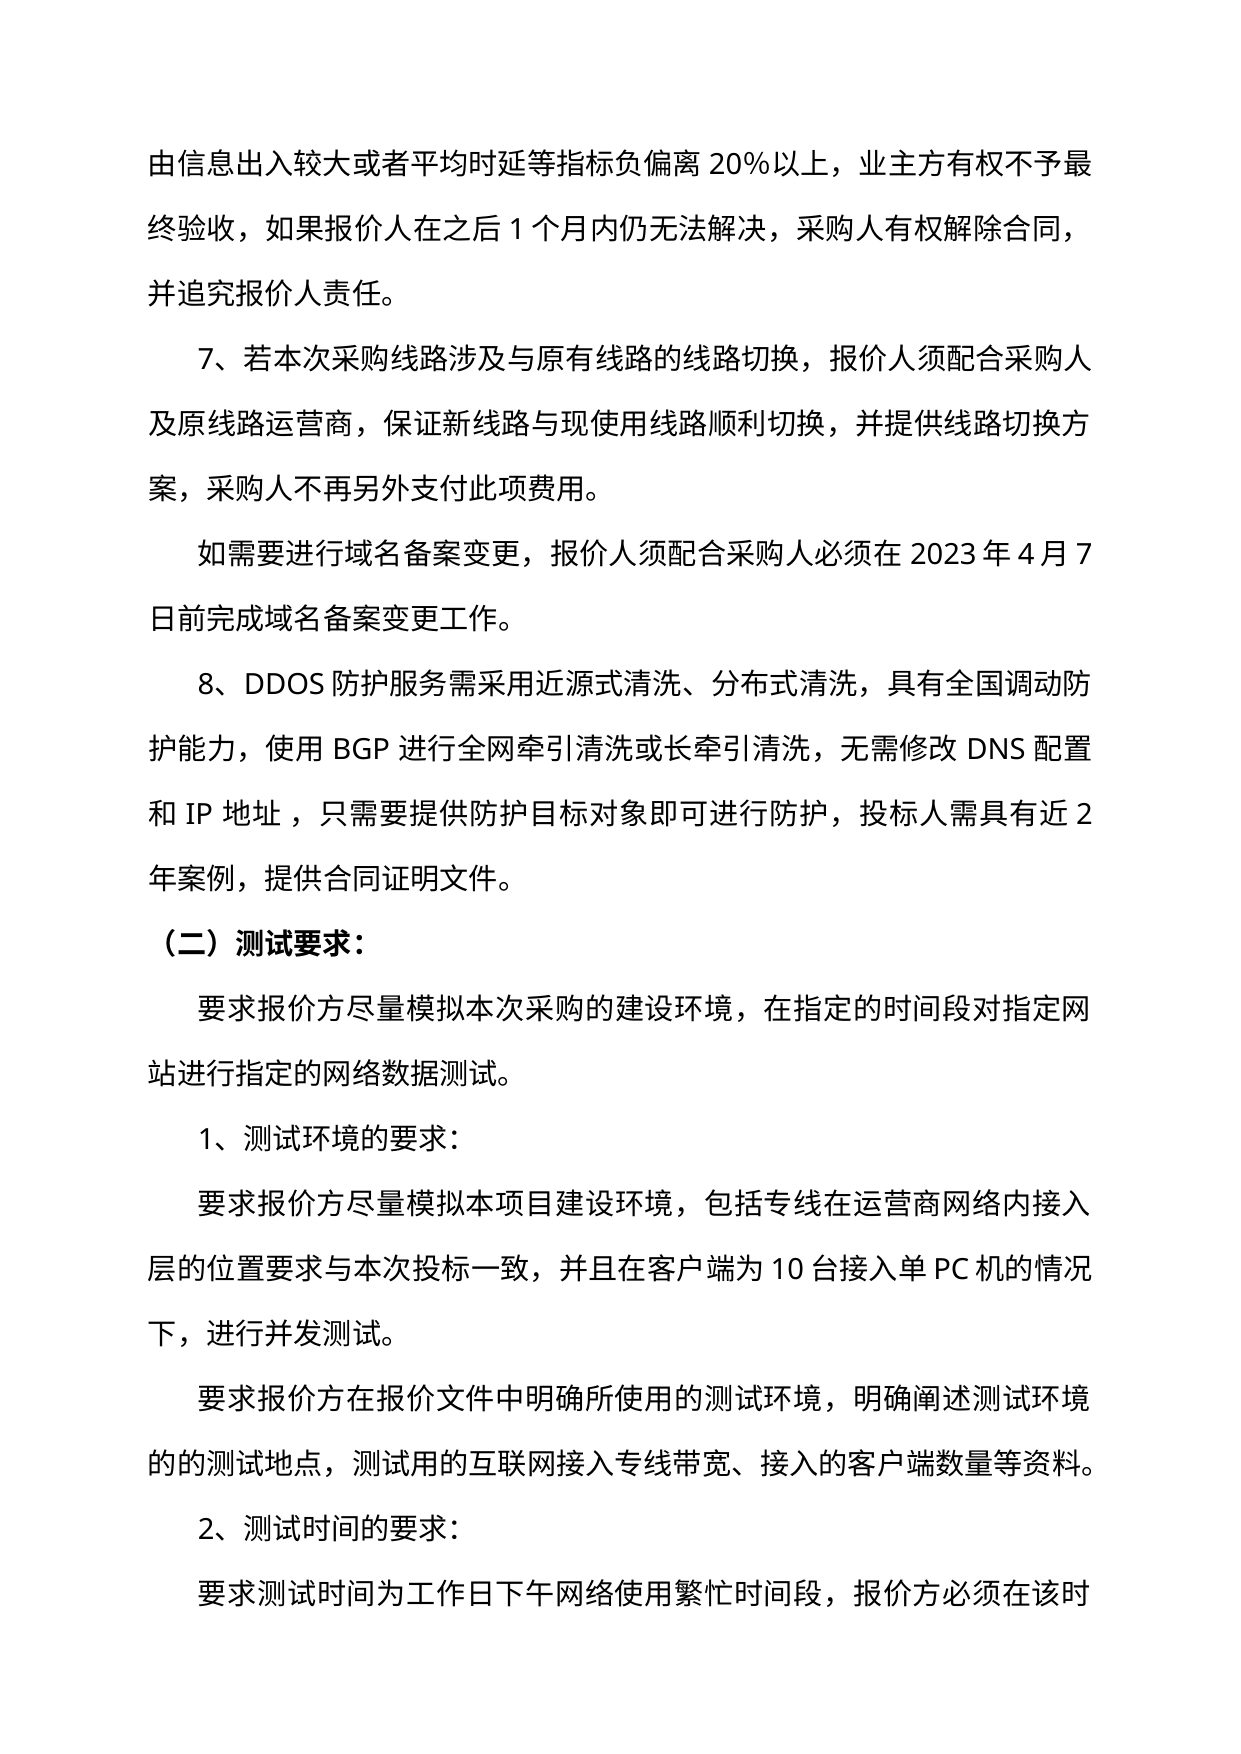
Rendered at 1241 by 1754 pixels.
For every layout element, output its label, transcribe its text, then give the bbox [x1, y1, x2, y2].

text 7、若本次采购线路涉及与原有线路的线路切换，报价人须配合采购人及原线路运营商，保证新线路与现使用线路顺利切换，并提供线路切换方案，采购人不再另外支付此项费用。 [148, 324, 1092, 519]
text 1、测试环境的要求： [148, 1104, 1092, 1169]
text 2、测试时间的要求： [148, 1494, 1092, 1559]
text 要求报价方尽量模拟本次采购的建设环境，在指定的时间段对指定网站进行指定的网络数据测试。 [148, 974, 1092, 1104]
text （二）测试要求： [148, 909, 1092, 974]
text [148, 1559, 1092, 1624]
text 8、DDOS防护服务需采用近源式清洗、分布式清洗，具有全国调动防护能力，使用 BGP 进行全网牵引清洗或长牵引清洗，无需修改 DNS 配置和 IP 地址 ，只需要提供防护目标对象即可进行防护，投标人需具有近2年案例，提供合同证明文件。 [148, 649, 1092, 909]
text 要求报价方在报价文件中明确所使用的测试环境，明确阐述测试环境的的测试地点，测试用的互联网接入专线带宽、接入的客户端数量等资料。 [148, 1364, 1092, 1494]
text 要求报价方尽量模拟本项目建设环境，包括专线在运营商网络内接入层的位置要求与本次投标一致，并且在客户端为10台接入单PC机的情况下，进行并发测试。 [148, 1169, 1092, 1364]
text 如需要进行域名备案变更，报价人须配合采购人必须在2023年4月7日前完成域名备案变更工作。 [148, 519, 1092, 649]
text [148, 129, 1092, 324]
